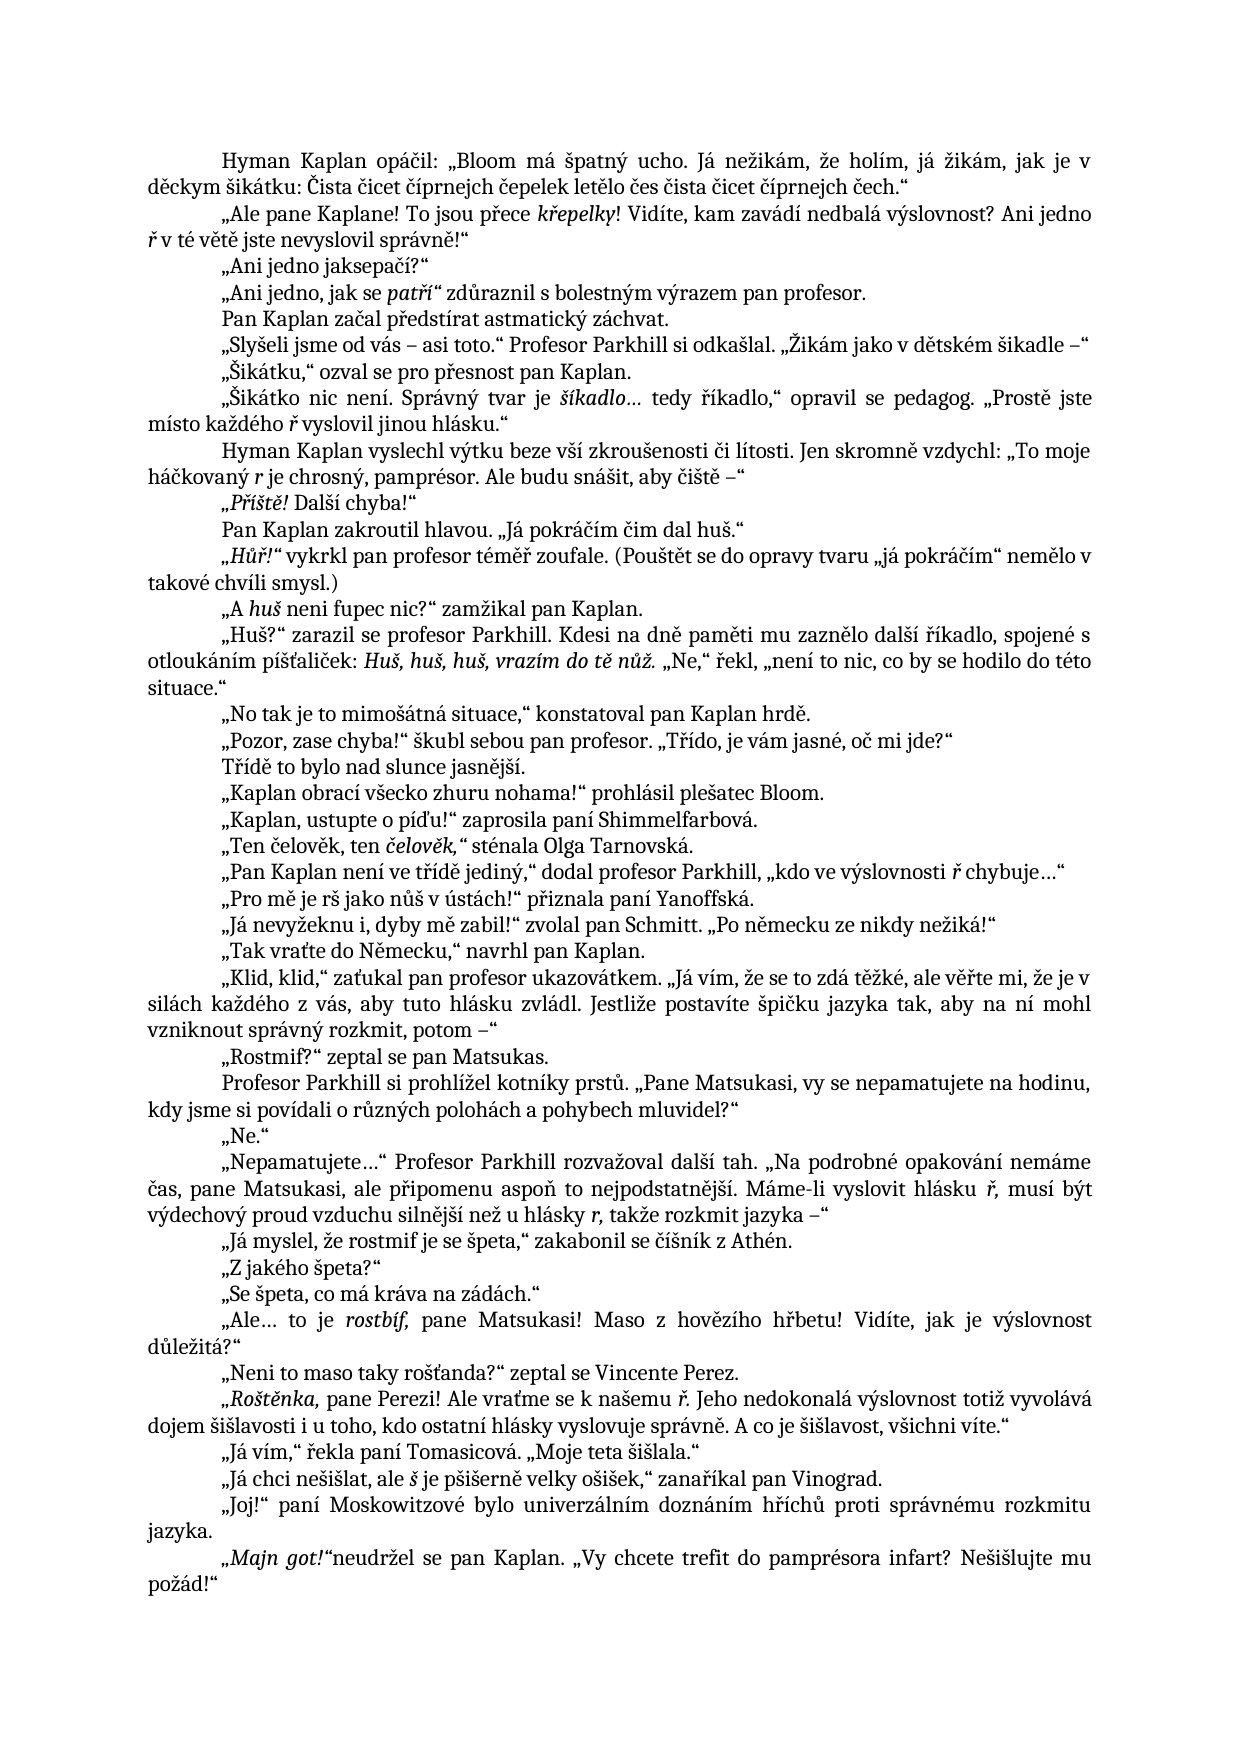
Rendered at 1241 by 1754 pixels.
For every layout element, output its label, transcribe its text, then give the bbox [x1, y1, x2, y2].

text „Ale… to je rostbíf, pane Matsukasi! Maso z hovězího hřbetu! Vidíte, jak je výslovnost důležitá?“ [148, 1307, 1093, 1360]
text „A huš neni fupec nic?“ zamžikal pan Kaplan. [148, 596, 1093, 622]
text Pan Kaplan začal předstírat astmatický záchvat. [148, 306, 1093, 332]
text „Pozor, zase chyba!“ škubl sebou pan profesor. „Třído, je vám jasné, oč mi jde?“ [148, 727, 1093, 754]
text „Klid, klid,“ zaťukal pan profesor ukazovátkem. „Já vím, že se to zdá těžké, ale věřte mi, že je v silách každého z vás, aby tuto hlásku zvládl. Jestliže postavíte špičku jazyka tak, aby na ní mohl vzniknout správný rozkmit, potom –“ [148, 964, 1093, 1044]
text „Huš?“ zarazil se profesor Parkhill. Kdesi na dně paměti mu zaznělo další říkadlo, spojené s otloukáním píšťaliček: Huš, huš, huš, vrazím do tě nůž. „Ne,“ řekl, „není to nic, co by se hodilo do této situace.“ [148, 622, 1093, 701]
text „Ani jedno jaksepačí?“ [148, 253, 1093, 279]
text „Pro mě je rš jako nůš v ústách!“ přiznala paní Yanoffská. [148, 886, 1093, 912]
text „Příště! Další chyba!“ [148, 490, 1093, 517]
text „Ten čelověk, ten čelověk,“ sténala Olga Tarnovská. [148, 833, 1093, 859]
text „Já nevyžeknu i, dyby mě zabil!“ zvolal pan Schmitt. „Po německu ze nikdy nežiká!“ [148, 912, 1093, 938]
text „Hůř!“ vykrkl pan profesor téměř zoufale. (Pouštět se do opravy tvaru „já pokráčím“ nemělo v takové chvíli smysl.) [148, 543, 1093, 596]
text „Tak vraťte do Německu,“ navrhl pan Kaplan. [148, 938, 1093, 964]
text „Kaplan, ustupte o píďu!“ zaprosila paní Shimmelfarbová. [148, 806, 1093, 833]
text „Neni to maso taky rošťanda?“ zeptal se Vincente Perez. [148, 1360, 1093, 1386]
text „Se špeta, co má kráva na zádách.“ [148, 1281, 1093, 1307]
text „Ani jedno, jak se patří“ zdůraznil s bolestným výrazem pan profesor. [148, 279, 1093, 306]
text „Šikátko nic není. Správný tvar je šíkadlo… tedy říkadlo,“ opravil se pedagog. „Prostě jste místo každého ř vyslovil jinou hlásku.“ [148, 385, 1093, 437]
text „Šikátku,“ ozval se pro přesnost pan Kaplan. [148, 358, 1093, 385]
text „Nepamatujete…“ Profesor Parkhill rozvažoval další tah. „Na podrobné opakování nemáme čas, pane Matsukasi, ale připomenu aspoň to nejpodstatnější. Máme-li vyslovit hlásku ř, musí být výdechový proud vzduchu silnější než u hlásky r, takže rozkmit jazyka –“ [148, 1149, 1093, 1228]
text „No tak je to mimošátná situace,“ konstatoval pan Kaplan hrdě. [148, 701, 1093, 727]
text „Kaplan obrací všecko zhuru nohama!“ prohlásil plešatec Bloom. [148, 780, 1093, 806]
text „Z jakého špeta?“ [148, 1254, 1093, 1281]
text Pan Kaplan zakroutil hlavou. „Já pokráčím čim dal huš.“ [148, 517, 1093, 543]
text „Slyšeli jsme od vás – asi toto.“ Profesor Parkhill si odkašlal. „Žikám jako v dětském šikadle –“ [148, 332, 1093, 358]
text „Majn got!“neudržel se pan Kaplan. „Vy chcete trefit do pamprésora infart? Nešišlujte mu požád!“ [148, 1544, 1093, 1597]
text „Joj!“ paní Moskowitzové bylo univerzálním doznáním hříchů proti správnému rozkmitu jazyka. [148, 1492, 1093, 1544]
text „Ne.“ [148, 1123, 1093, 1149]
text „Roštěnka, pane Perezi! Ale vraťme se k našemu ř. Jeho nedokonalá výslovnost totiž vyvolává dojem šišlavosti i u toho, kdo ostatní hlásky vyslovuje správně. A co je šišlavost, všichni víte.“ [148, 1386, 1093, 1439]
text Hyman Kaplan vyslechl výtku beze vší zkroušenosti či lítosti. Jen skromně vzdychl: „To moje háčkovaný r je chrosný, pamprésor. Ale budu snášit, aby čiště –“ [148, 437, 1093, 490]
text Hyman Kaplan opáčil: „Bloom má špatný ucho. Já nežikám, že holím, já žikám, jak je v děckym šikátku: Čista čicet číprnejch čepelek letělo čes čista čicet číprnejch čech.“ [148, 148, 1093, 200]
text „Rostmif?“ zeptal se pan Matsukas. [148, 1044, 1093, 1070]
text „Ale pane Kaplane! To jsou přece křepelky! Vidíte, kam zavádí nedbalá výslovnost? Ani jedno ř v té větě jste nevyslovil správně!“ [148, 200, 1093, 253]
text „Já vím,“ řekla paní Tomasicová. „Moje teta šišlala.“ [148, 1439, 1093, 1465]
text „Pan Kaplan není ve třídě jediný,“ dodal profesor Parkhill, „kdo ve výslovnosti ř chybuje…“ [148, 859, 1093, 886]
text „Já chci nešišlat, ale š je pšišerně velky ošišek,“ zanaříkal pan Vinograd. [148, 1465, 1093, 1492]
text Profesor Parkhill si prohlížel kotníky prstů. „Pane Matsukasi, vy se nepamatujete na hodinu, kdy jsme si povídali o různých polohách a pohybech mluvidel?“ [148, 1070, 1093, 1123]
text „Já myslel, že rostmif je se špeta,“ zakabonil se číšník z Athén. [148, 1228, 1093, 1254]
text Třídě to bylo nad slunce jasnější. [148, 754, 1093, 780]
